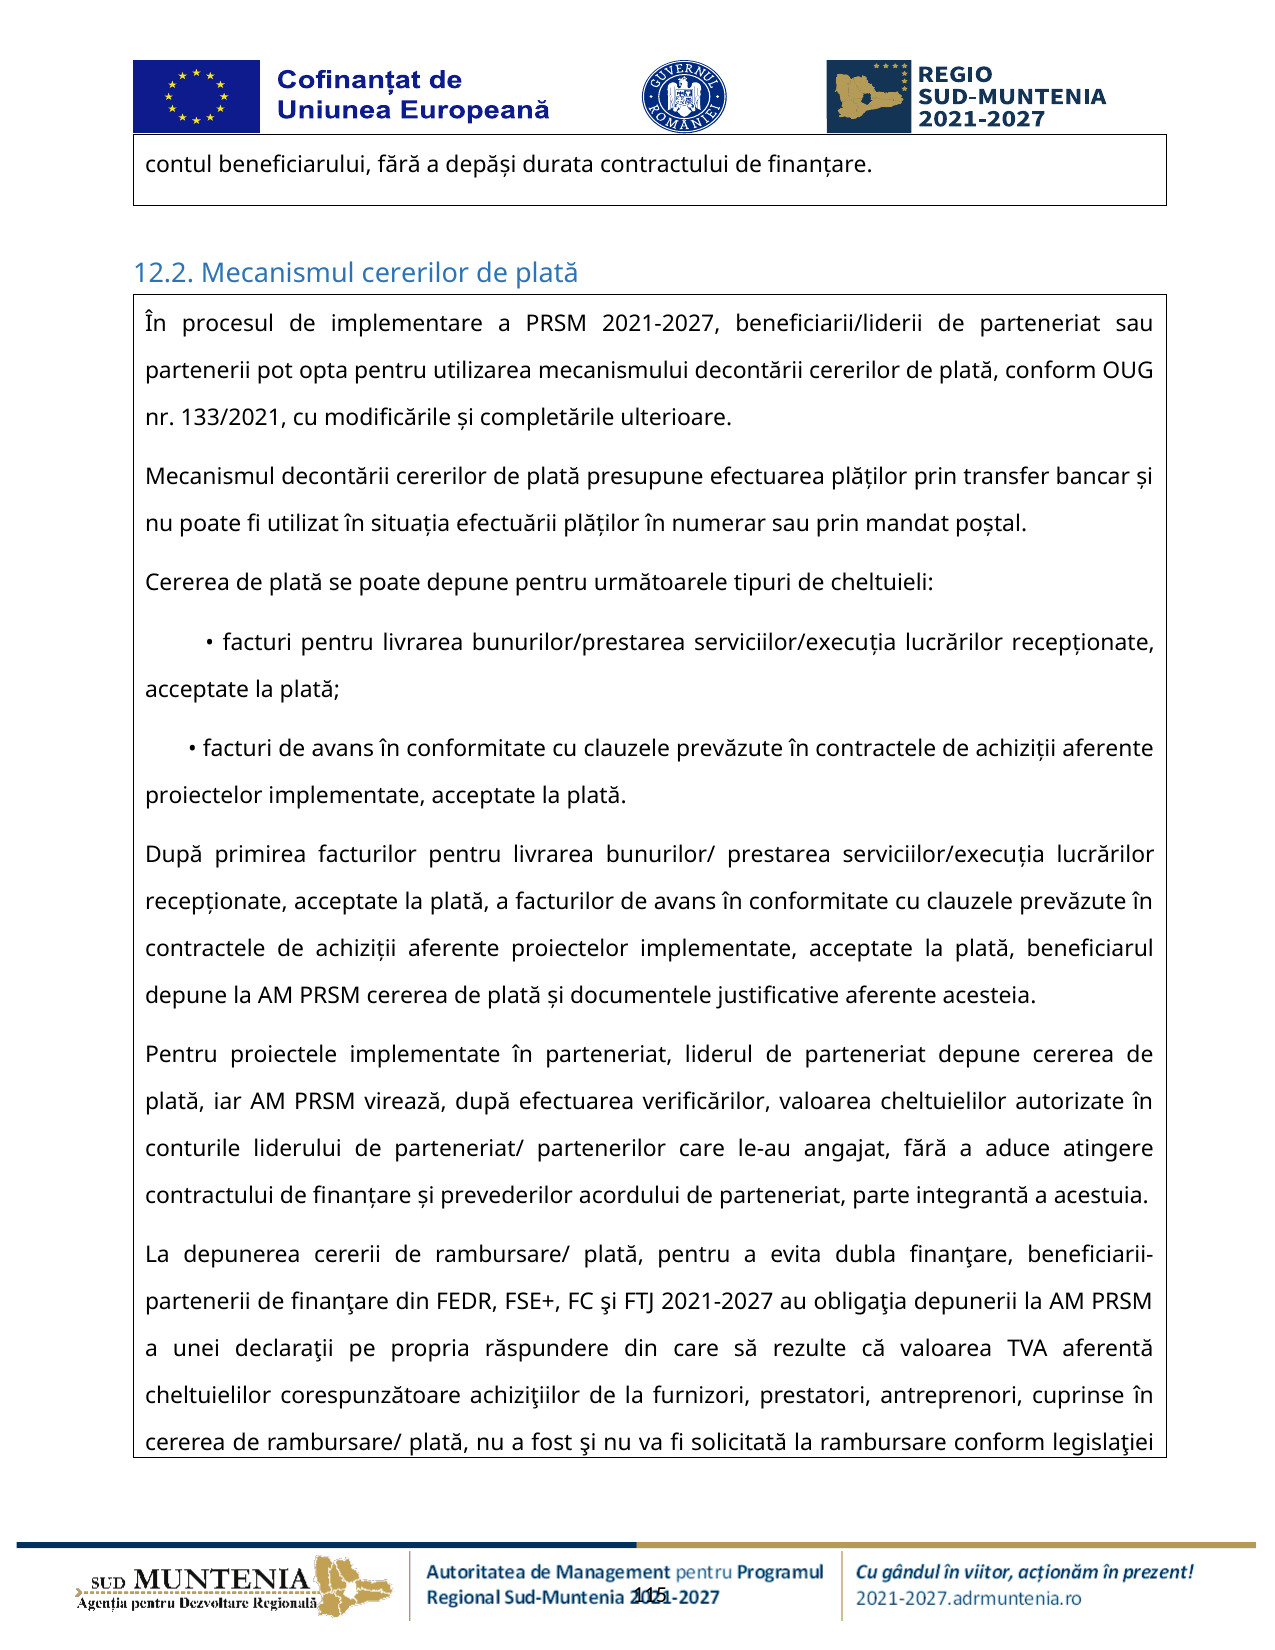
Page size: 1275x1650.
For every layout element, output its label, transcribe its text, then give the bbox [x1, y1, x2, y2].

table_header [134, 295, 1166, 1457]
picture [16, 1542, 1257, 1622]
subtitle 12.2. Mecanismul cererilor de plată [133, 254, 1167, 291]
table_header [134, 135, 1166, 204]
